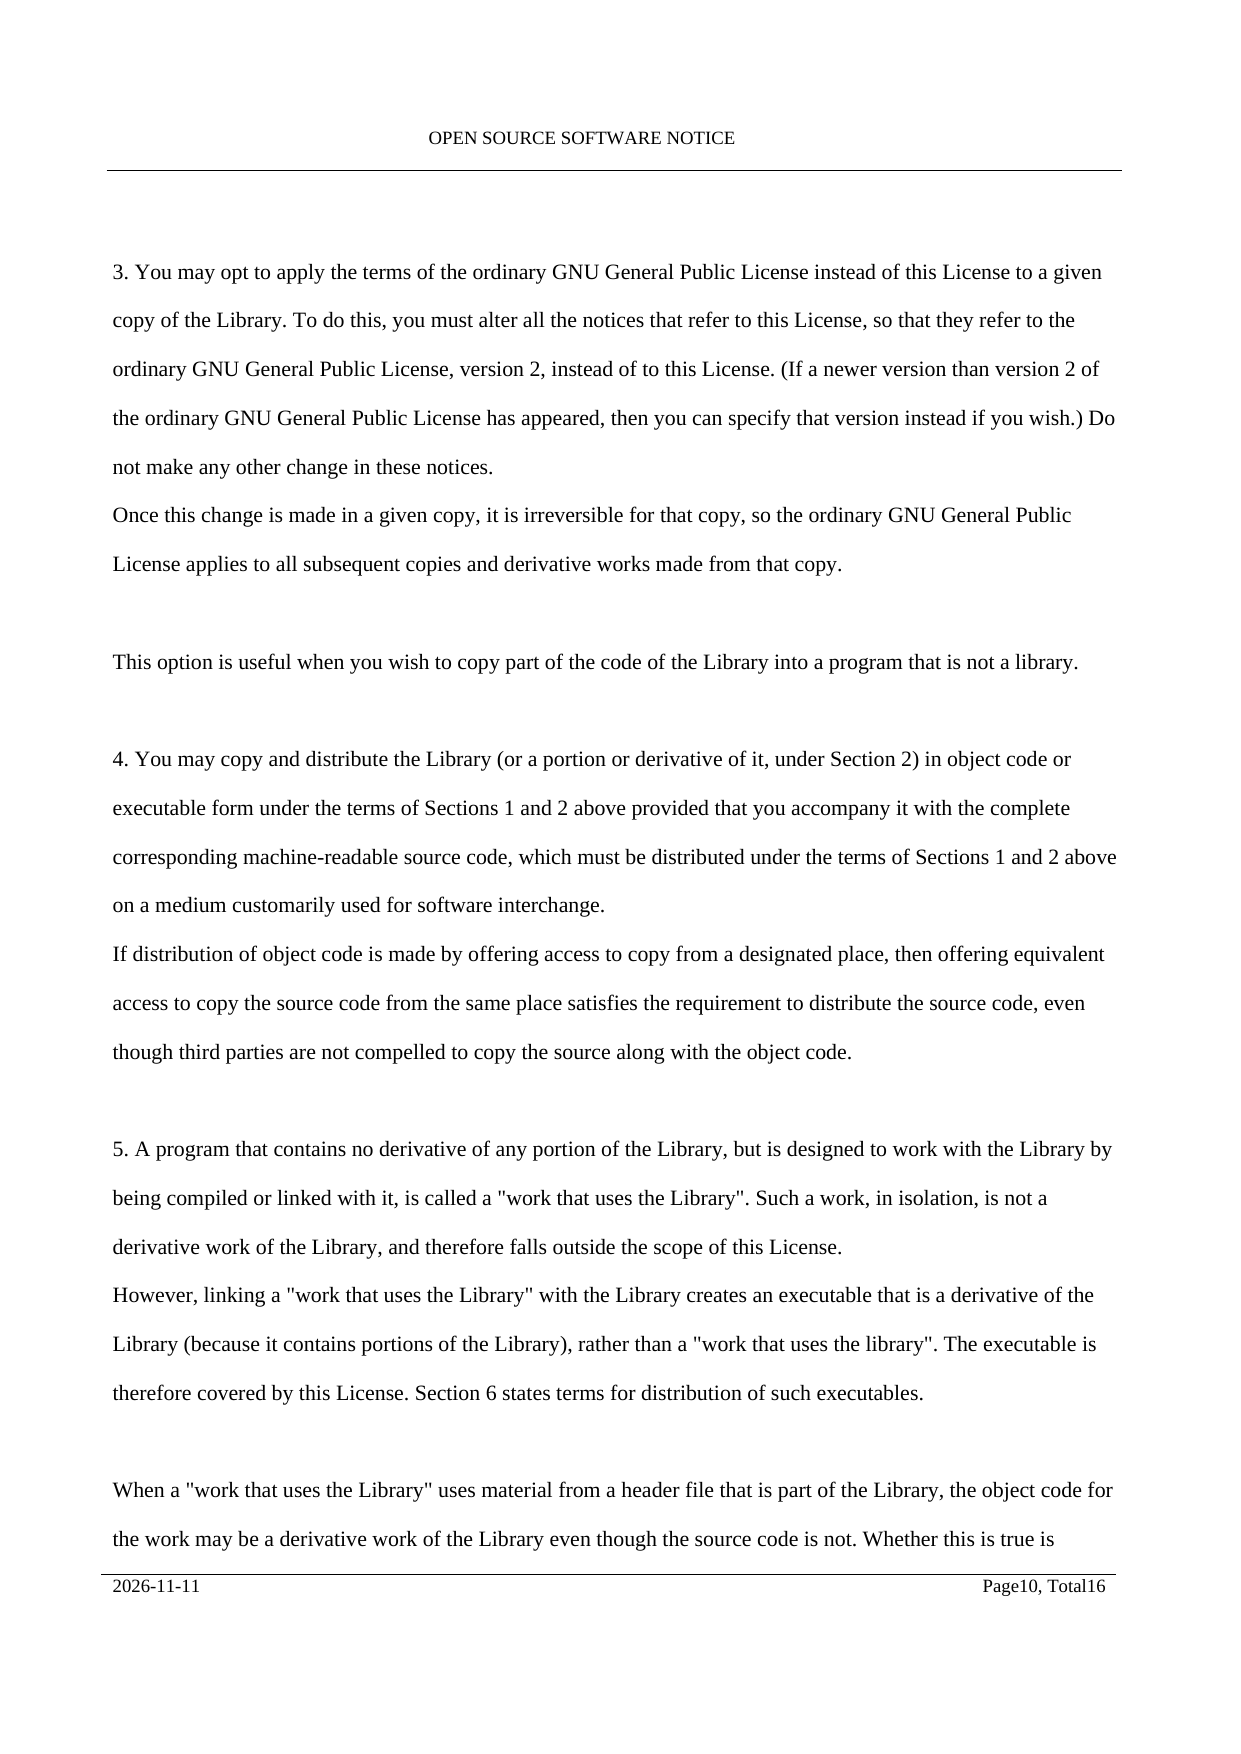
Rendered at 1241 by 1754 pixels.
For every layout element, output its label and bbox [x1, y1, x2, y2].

text [112, 206, 1128, 1555]
